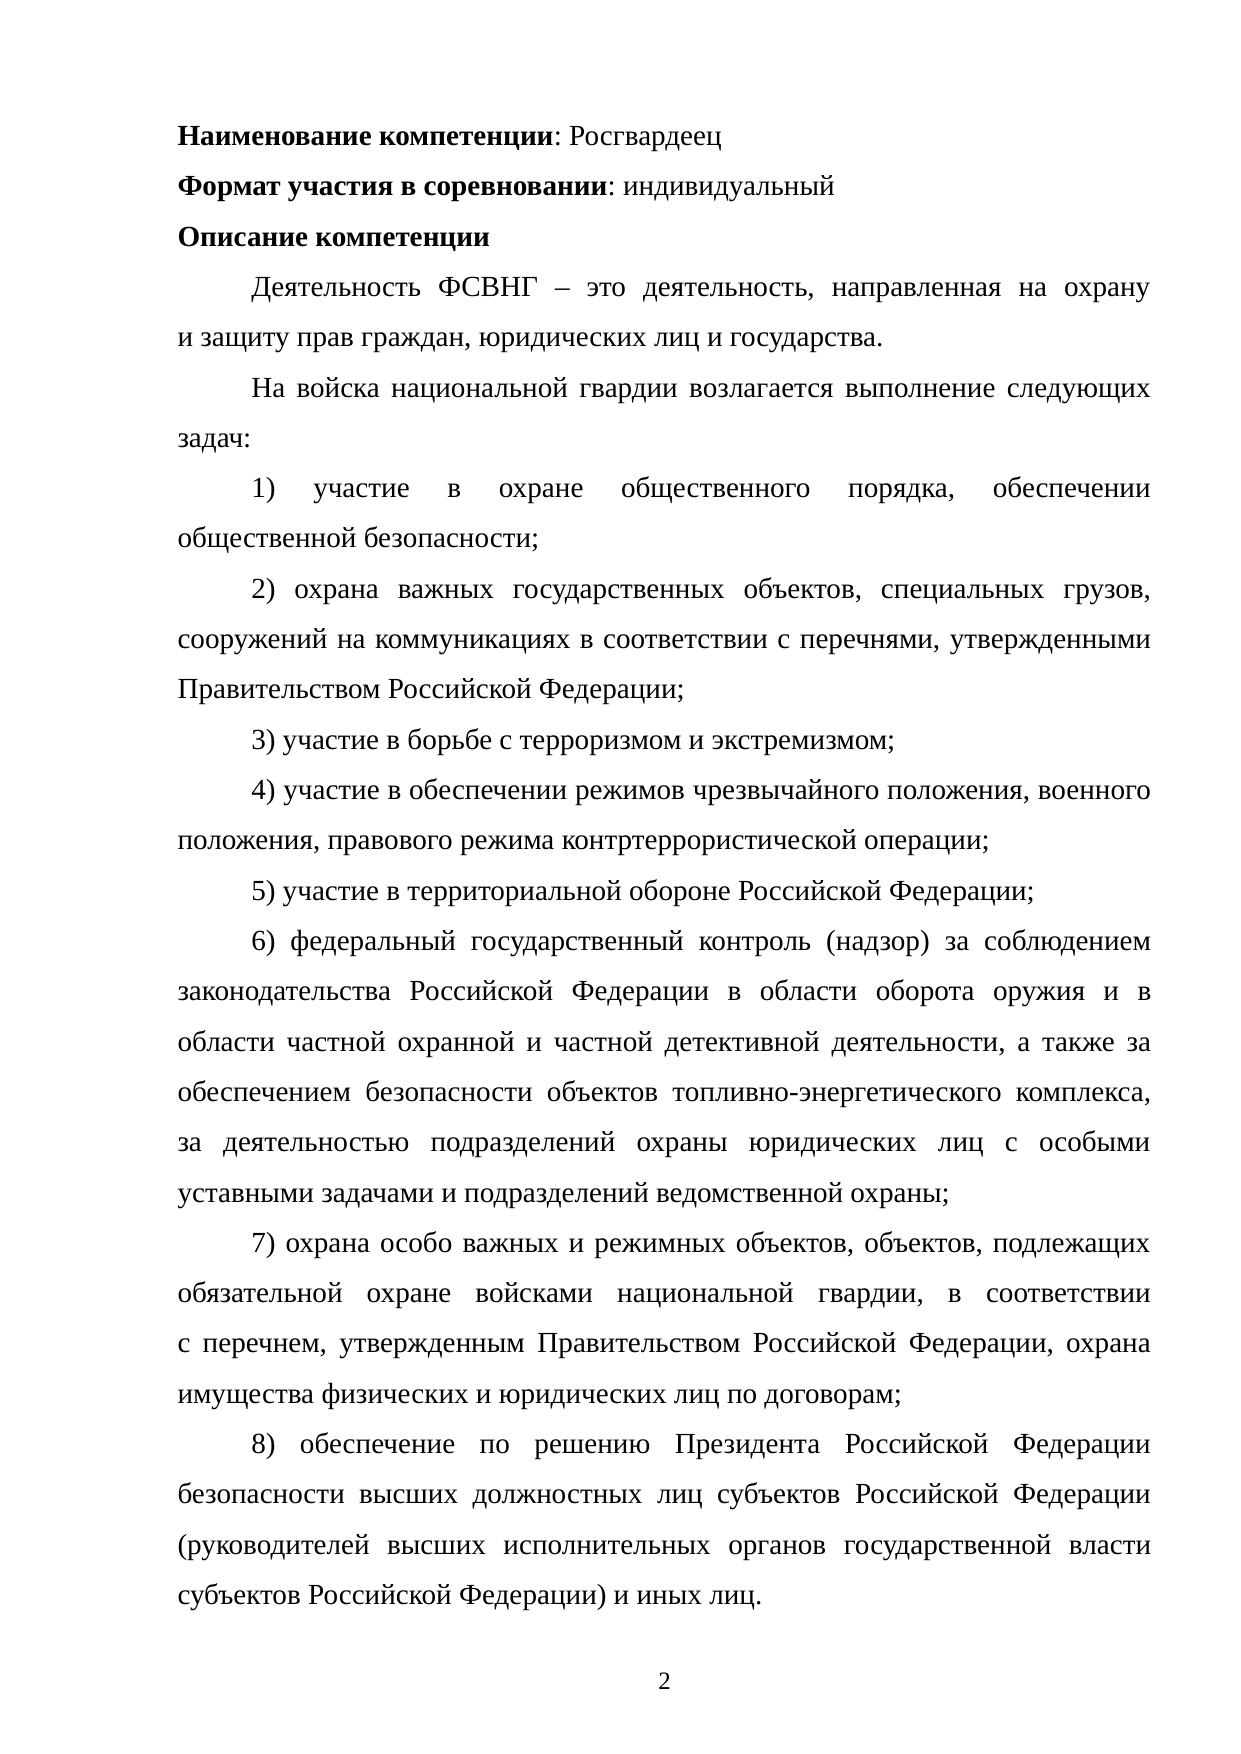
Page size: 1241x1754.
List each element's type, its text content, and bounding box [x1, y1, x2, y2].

text 3) участие в борьбе с терроризмом и экстремизмом; [177, 722, 1152, 755]
text 5) участие в территориальной обороне Российской Федерации; [177, 873, 1152, 906]
text Деятельность ФСВНГ – это деятельность, направленная на охрану и защиту прав граждан, юридических лиц и государства. [177, 269, 1152, 353]
text 2) охрана важных государственных объектов, специальных грузов, сооружений на коммуникациях в соответствии с перечнями, утвержденными Правительством Российской Федерации; [177, 571, 1152, 705]
text 4) участие в обеспечении режимов чрезвычайного положения, военного положения, правового режима контртеррористической операции; [177, 772, 1152, 856]
text 8) обеспечение по решению Президента Российской Федерации безопасности высших должностных лиц субъектов Российской Федерации (руководителей высших исполнительных органов государственной власти субъектов Российской Федерации) и иных лиц. [177, 1426, 1152, 1611]
text Формат участия в соревновании: индивидуальный [177, 168, 1152, 202]
text 7) охрана особо важных и режимных объектов, объектов, подлежащих обязательной охране войсками национальной гвардии, в соответствии с перечнем, утвержденным Правительством Российской Федерации, охрана имущества физических и юридических лиц по договорам; [177, 1225, 1152, 1409]
text Описание компетенции [177, 219, 1152, 252]
text 1) участие в охране общественного порядка, обеспечении общественной безопасности; [177, 470, 1152, 554]
text Наименование компетенции: Росгвардеец [177, 118, 1152, 152]
text На войска национальной гвардии возлагается выполнение следующих задач: [177, 370, 1152, 453]
text 6) федеральный государственный контроль (надзор) за соблюдением законодательства Российской Федерации в области оборота оружия и в области частной охранной и частной детективной деятельности, а также за обеспечением безопасности объектов топливно-энергетического комплекса, за деятельностью подразделений охраны юридических лиц с особыми уставными задачами и подразделений ведомственной охраны; [177, 923, 1152, 1208]
